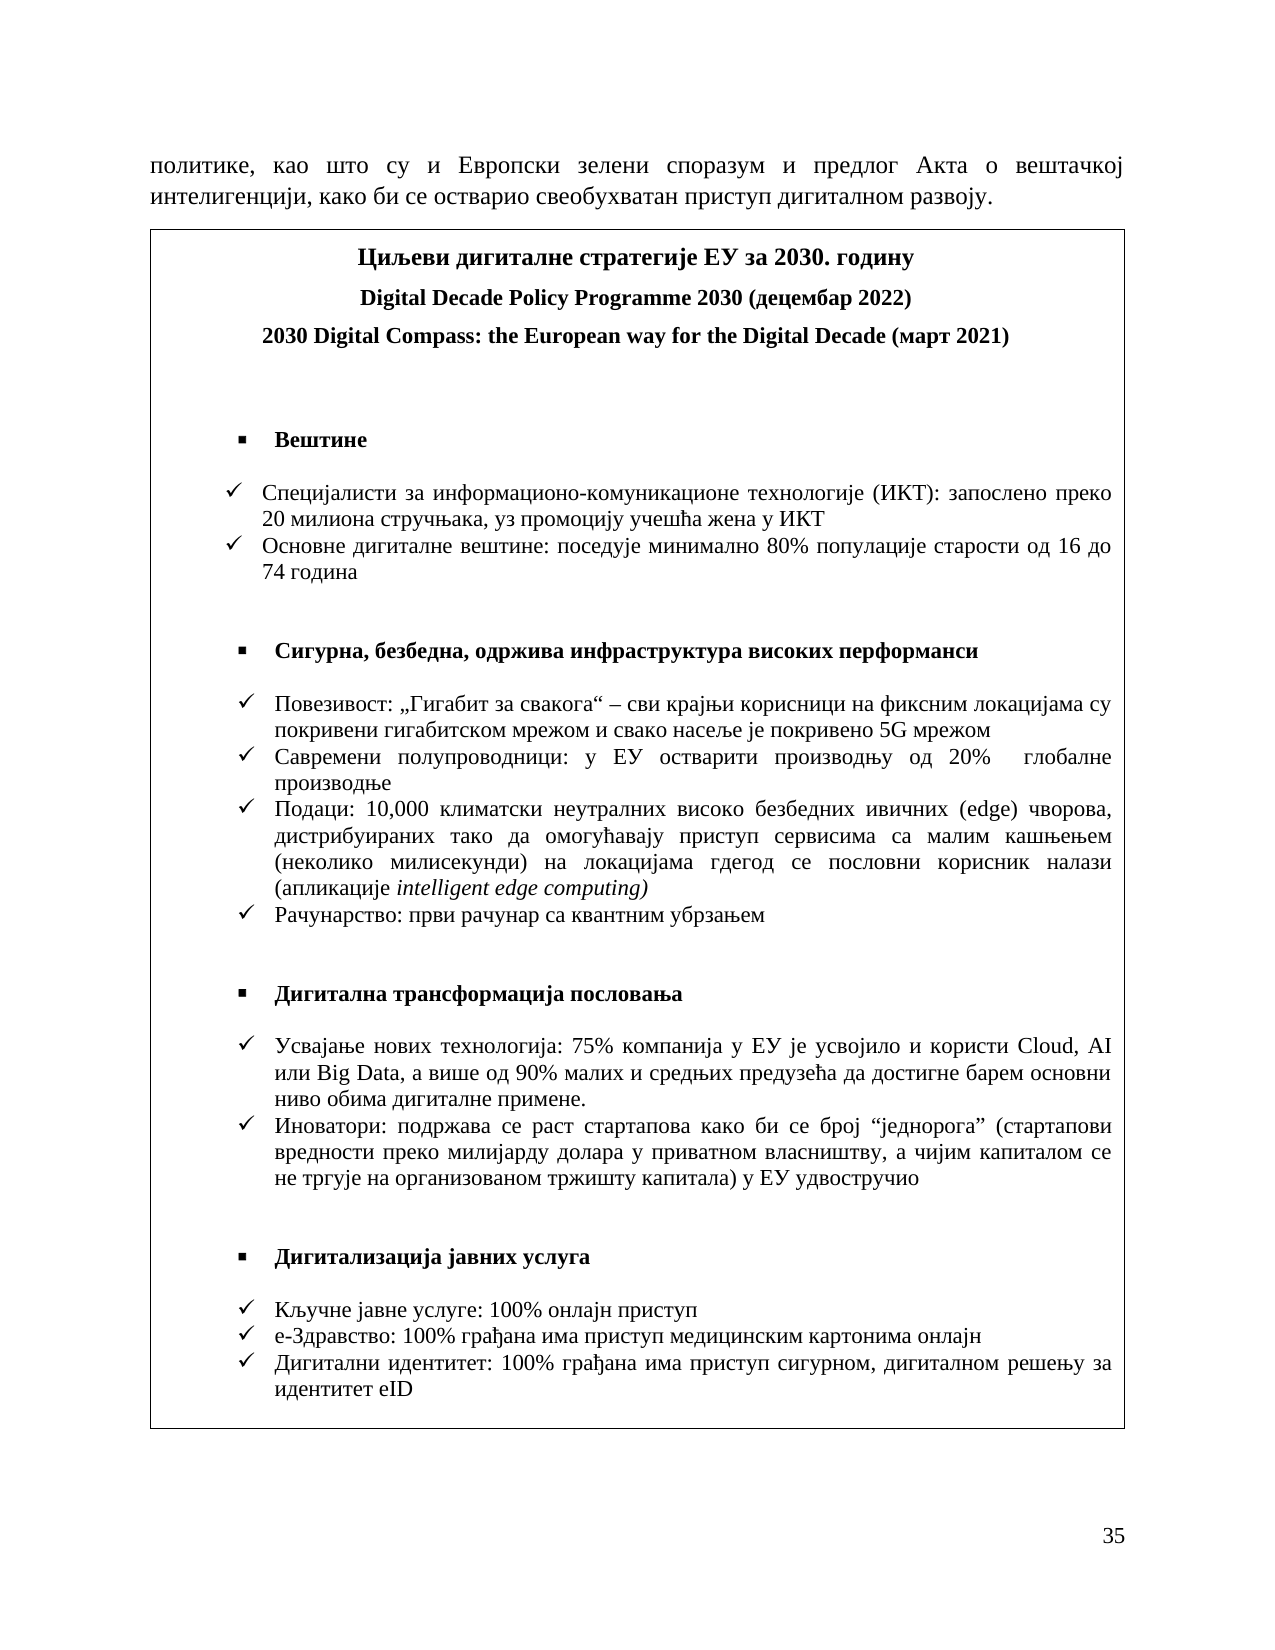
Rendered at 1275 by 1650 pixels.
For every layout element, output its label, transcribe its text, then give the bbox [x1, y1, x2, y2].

table_header Циљеви дигиталне стратегије ЕУ за 2030. годину Digital Decade Policy Programme 2030 (децембар 2022) 2030 Digital Compass: the European way for the Digital Decade (март 2021) Вештине Специјалисти за информационо-комуникационе технологије (ИКТ): запослено преко 20 милиона стручњака, уз промоцију учешћа жена у ИКТ Основне дигиталне вештине: поседује минимално 80% популације старости од 16 до 74 година Сигурна, безбедна, одржива инфраструктура високих перформанси Повезивост: „Гигабит за свакога“ – сви крајњи корисници на фиксним локацијама су покривени гигабитском мрежом и свако насеље је покривено 5G мрежом Савремени полупроводници: у ЕУ остварити производњу од 20% глобалне производње Подаци: 10,000 климатски неутралних високо безбедних ивичних (edge) чворова, дистрибуираних тако да омогућавају приступ сервисима са малим кашњењем (неколико милисекунди) на локацијама гдегод се пословни корисник налази (апликације intelligent edge computing) Рачунарство: први рачунар са квантним убрзањем Дигитална трансформација пословања Усвајање нових технологија: 75% компанија у ЕУ је усвојило и користи Cloud, AI или Big Data, а више од 90% малих и средњих предузећа да достигне барем основни ниво обима дигиталнe примене. Иноватори: подржава се раст стартапова како би се број “једнорога” (стартапови вредности преко милијарду долара у приватном власништву, а чијим капиталом се не тргује на организованом тржишту капитала) у ЕУ удвостручио Дигитализација јавних услуга Кључне јавне услуге: 100% онлајн приступ е-Здравство: 100% грађана има приступ медицинским картонима онлајн Дигитални идентитет: 100% грађана има приступ сигурном, дигиталном решењу за идентитет eID [151, 230, 1124, 1428]
text Дигитална стратегија ЕУ игра кључну улогу у обликовању будућности дигиталног друштва и економије унутар Европске уније. Она се надовезује на друге иницијативе и политике, као што су и Европски зелени споразум и предлог Акта о вештачкој интелигенцији, како би се остварио свеобухватан приступ дигиталном развоју. [150, 179, 1125, 210]
